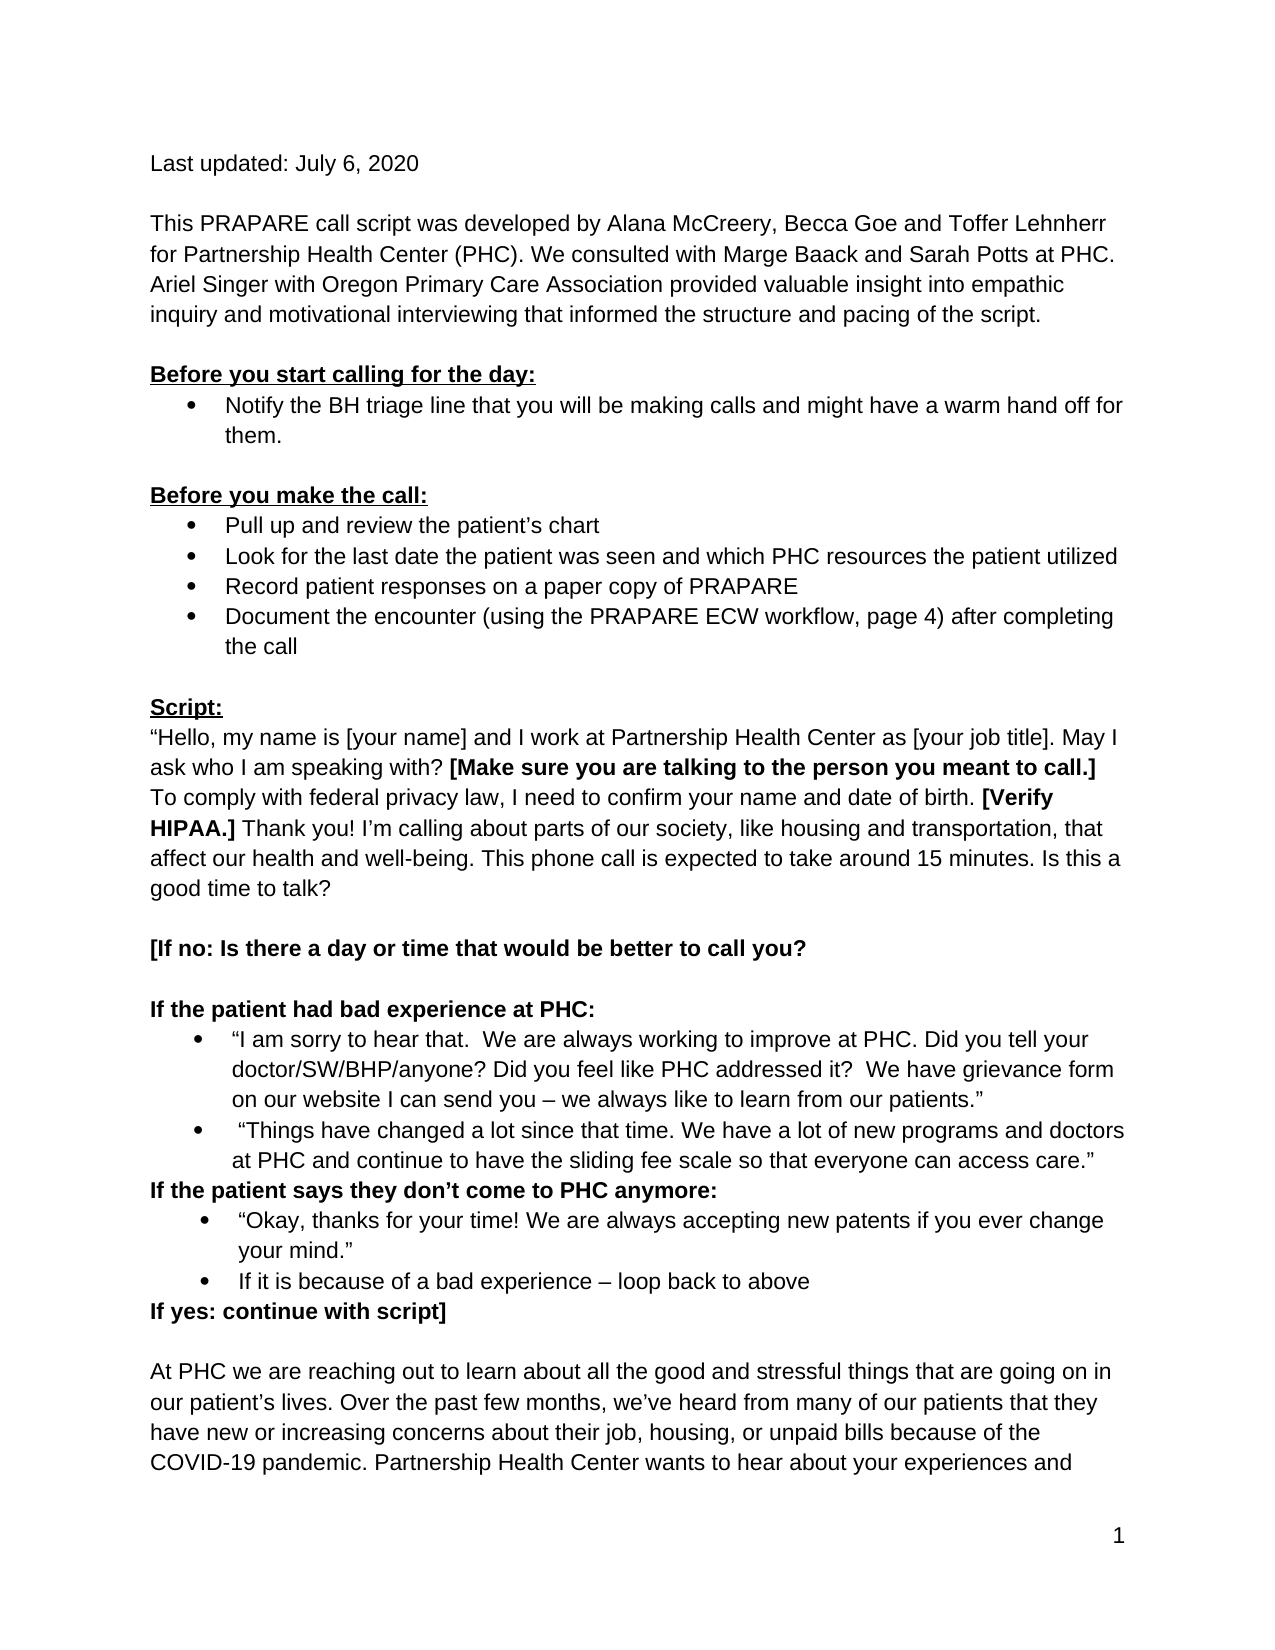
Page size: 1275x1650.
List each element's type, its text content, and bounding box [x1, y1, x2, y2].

text [If no: Is there a day or time that would be better to call you? [150, 935, 1125, 962]
list If it is because of a bad experience – loop back to above [201, 1268, 1125, 1294]
list Notify the BH triage line that you will be making calls and might have a warm hand off for them. [187, 392, 1125, 448]
text Last updated: July 6, 2020 [150, 150, 1125, 176]
text If the patient says they don’t come to PHC anymore: [150, 1177, 1125, 1203]
list “Okay, thanks for your time! We are always accepting new patents if you ever change your mind.” [201, 1207, 1125, 1264]
list Document the encounter (using the PRAPARE ECW workflow, page 4) after completing the call [187, 603, 1125, 660]
text Script: [150, 694, 1125, 720]
list “I am sorry to hear that. We are always working to improve at PHC. Did you tell your doctor/SW/BHP/anyone? Did you feel like PHC addressed it? We have grievance form on our website I can send you – we always like to learn from our patients.” [194, 1026, 1125, 1113]
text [150, 1358, 1125, 1475]
text Before you make the call: [150, 482, 1125, 509]
list Pull up and review the patient’s chart [187, 512, 1125, 539]
list Look for the last date the patient was seen and which PHC resources the patient utilized [187, 543, 1125, 569]
text If yes: continue with script] [150, 1298, 1125, 1324]
list Record patient responses on a paper copy of PRAPARE [187, 573, 1125, 599]
text If the patient had bad experience at PHC: [150, 996, 1125, 1022]
text Before you start calling for the day: [150, 361, 1125, 388]
text “Hello, my name is [your name] and I work at Partnership Health Center as [your job title]. May I ask who I am speaking with? [Make sure you are talking to the person you meant to call.] To comply with federal privacy law, I need to confirm your name and date of birth. [Verify HIPAA.] Thank you! I’m calling about parts of our society, like housing and transportation, that affect our health and well-being. This phone call is expected to take around 15 minutes. Is this a good time to talk? [150, 724, 1125, 901]
text This PRAPARE call script was developed by Alana McCreery, Becca Goe and Toffer Lehnherr for Partnership Health Center (PHC). We consulted with Marge Baack and Sarah Potts at PHC. Ariel Singer with Oregon Primary Care Association provided valuable insight into empathic inquiry and motivational interviewing that informed the structure and pacing of the script. [150, 210, 1125, 327]
list “Things have changed a lot since that time. We have a lot of new programs and doctors at PHC and continue to have the sliding fee scale so that everyone can access care.” [194, 1117, 1125, 1173]
